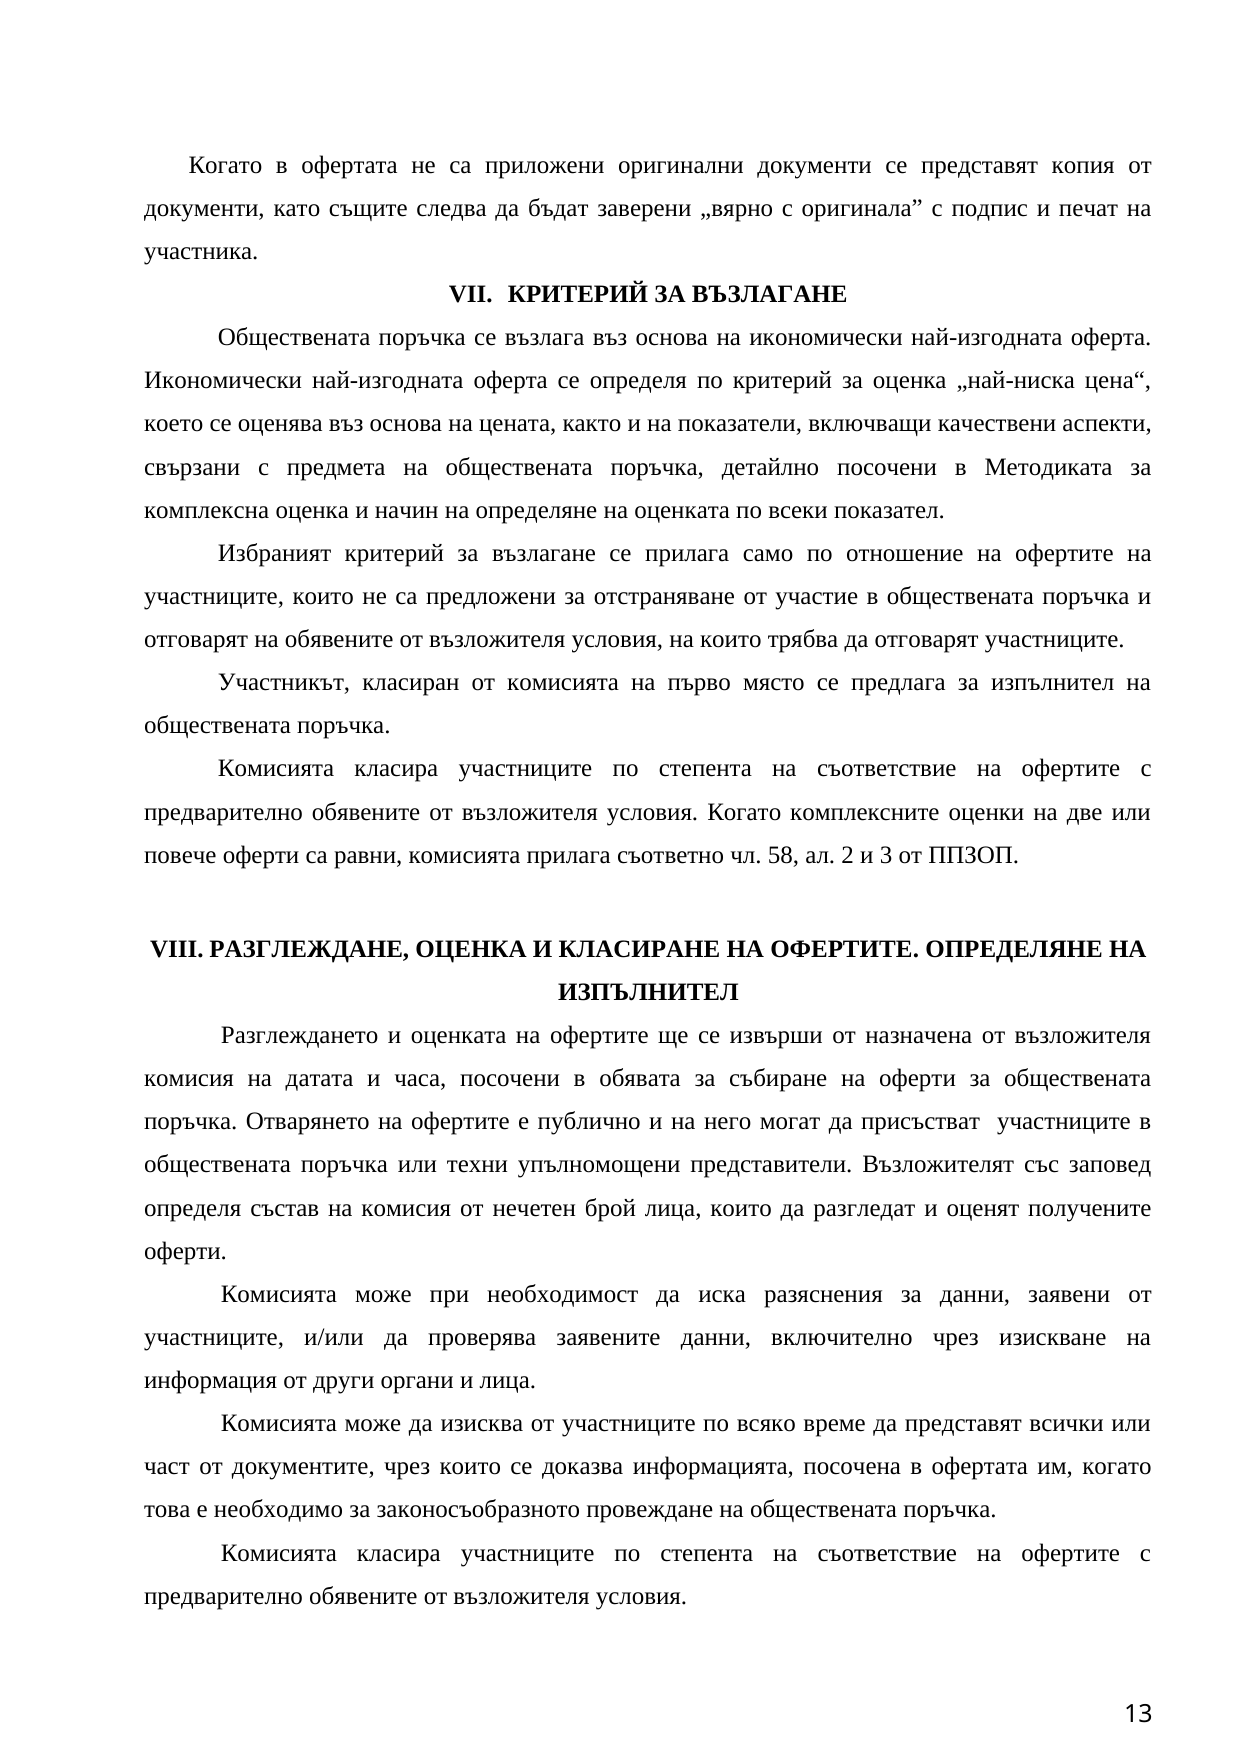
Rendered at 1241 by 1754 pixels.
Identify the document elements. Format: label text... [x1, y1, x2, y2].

text Участникът, класиран от комисията на първо място се предлага за изпълнител на обществената поръчка. [144, 667, 1152, 739]
text Комисията класира участниците по степента на съответствие на офертите с предварително обявените от възложителя условия. [144, 1538, 1152, 1609]
text Комисията може при необходимост да иска разяснения за данни, заявени от участниците, и/или да проверява заявените данни, включително чрез изискване на информация от други органи и лица. [144, 1279, 1152, 1394]
text Разглеждането и оценката на офертите ще се извърши от назначена от възложителя комисия на датата и часа, посочени в обявата за събиране на оферти за обществената поръчка. Отварянето на офертите е публично и на него могат да присъстват участниците в обществената поръчка или техни упълномощени представители. Възложителят със заповед определя състав на комисия от нечетен брой лица, които да разгледат и оценят получените оферти. [144, 1020, 1152, 1264]
text Комисията класира участниците по степента на съответствие на офертите с предварително обявените от възложителя условия. Когато комплексните оценки на две или повече оферти са равни, комисията прилага съответно чл. 58, ал. 2 и 3 от ППЗОП. [144, 753, 1152, 868]
text Когато в офертата не са приложени оригинални документи се представят копия от документи, като същите следва да бъдат заверени „вярно с оригинала” с подпис и печат на участника. [144, 150, 1152, 265]
text Обществената поръчка се възлага въз основа на икономически най-изгодната оферта. Икономически най-изгодната оферта се определя по критерий за оценка „най-ниска цена“, което се оценява въз основа на цената, както и на показатели, включващи качествени аспекти, свързани с предмета на обществената поръчка, детайлно посочени в Методиката за комплексна оценка и начин на определяне на оценката по всеки показател. [144, 322, 1152, 523]
text Избраният критерий за възлагане се прилага само по отношение на офертите на участниците, които не са предложени за отстраняване от участие в обществената поръчка и отговарят на обявените от възложителя условия, на които трябва да отговарят участниците. [144, 538, 1152, 653]
subtitle РАЗГЛЕЖДАНЕ, ОЦЕНКА И КЛАСИРАНЕ НА ОФЕРТИТЕ. ОПРЕДЕЛЯНЕ НА ИЗПЪЛНИТЕЛ [144, 934, 1152, 1006]
text Комисията може да изисква от участниците по всяко време да представят всички или част от документите, чрез които се доказва информацията, посочена в офертата им, когато това е необходимо за законосъобразното провеждане на обществената поръчка. [144, 1408, 1152, 1523]
subtitle КРИТЕРИЙ ЗА ВЪЗЛАГАНЕ [144, 279, 1152, 308]
